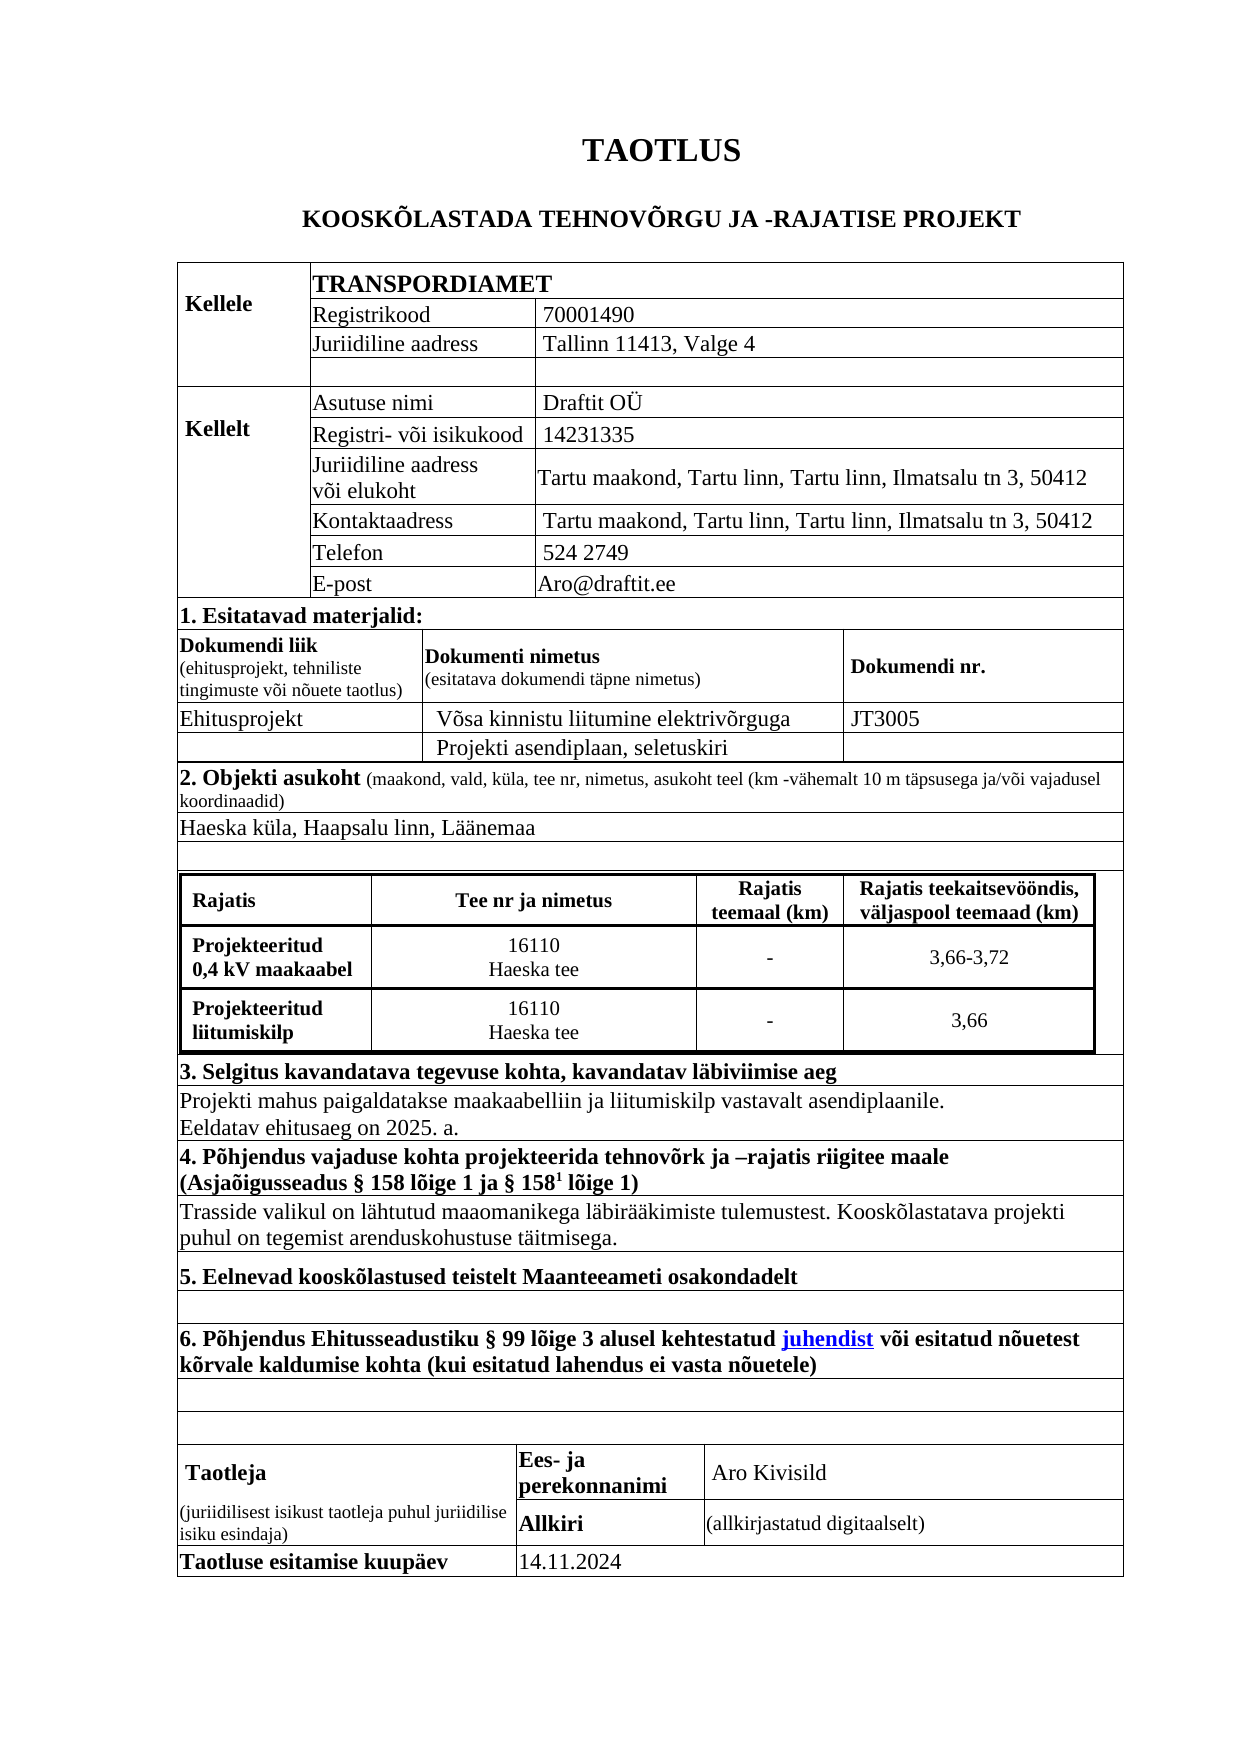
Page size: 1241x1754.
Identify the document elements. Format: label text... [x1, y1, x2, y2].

table_cell 1. Esitatavad materjalid: [178, 598, 1123, 628]
table_cell Trasside valikul on lähtutud maaomanikega läbirääkimiste tulemustest. Kooskõlastatava projekti puhul on tegemist arenduskohustuse täitmisega. [178, 1196, 1123, 1251]
table_cell [178, 1412, 1123, 1443]
table_cell 4. Põhjendus vajaduse kohta projekteerida tehnovõrk ja –rajatis riigitee maale (Asjaõigusseadus § 158 lõige 1 ja § 1581 lõige 1) [178, 1141, 1123, 1195]
table_cell Juriidiline aadress või elukoht [311, 449, 535, 503]
table_cell Registri- või isikukood [311, 418, 535, 448]
table_cell Asutuse nimi [311, 387, 535, 417]
table_cell Ehitusprojekt [178, 703, 422, 732]
table_cell [1036, 703, 1042, 732]
table_cell Taotleja [178, 1445, 516, 1499]
table_cell [1036, 630, 1042, 702]
table_cell [536, 358, 1123, 386]
table_cell [844, 733, 1036, 761]
table_cell [178, 1291, 1123, 1322]
table_cell (juriidilisest isikust taotleja puhul juriidilise isiku esindaja) [178, 1499, 516, 1544]
table_cell 5. Eelnevad kooskõlastused teistelt Maanteeameti osakondadelt [178, 1252, 1123, 1290]
table_cell [178, 733, 422, 761]
table_cell Juriidiline aadress [311, 328, 535, 357]
table_cell 14.11.2024 [517, 1546, 1123, 1576]
table_cell Aro@draftit.ee [536, 567, 1123, 597]
table_cell [1042, 703, 1123, 732]
table_cell [311, 358, 535, 386]
table_cell Dokumendi liik (ehitusprojekt, tehniliste tingimuste või nõuete taotlus) [178, 630, 422, 702]
table_cell JT3005 [844, 703, 1036, 732]
table_cell [1036, 733, 1042, 761]
table_cell Kontaktaadress [311, 505, 535, 535]
table_cell [1042, 733, 1123, 761]
table_cell Telefon [311, 536, 535, 566]
table_cell Aro Kivisild [705, 1445, 1123, 1499]
table_cell Võsa kinnistu liitumine elektrivõrguga [423, 703, 843, 732]
table_cell Projekti asendiplaan, seletuskiri [423, 733, 843, 761]
table_cell 6. Põhjendus Ehitusseadustiku § 99 lõige 3 alusel kehtestatud juhendist või esitatud nõuetest kõrvale kaldumise kohta (kui esitatud lahendus ei vasta nõuetele) [178, 1324, 1123, 1378]
table_cell 2. Objekti asukoht (maakond, vald, küla, tee nr, nimetus, asukoht teel (km -vähemalt 10 m täpsusega ja/või vajadusel koordinaadid) [178, 763, 1123, 812]
table_cell Tallinn 11413, Valge 4 [536, 328, 1123, 357]
table_cell [178, 842, 1123, 870]
table_cell [178, 871, 1123, 1053]
table_cell Tartu maakond, Tartu linn, Tartu linn, Ilmatsalu tn 3, 50412 [536, 449, 1123, 503]
table_cell (allkirjastatud digitaalselt) [705, 1500, 1123, 1544]
table_cell 524 2749 [536, 536, 1123, 566]
table_cell Registrikood [311, 299, 535, 327]
table_cell 14231335 [536, 418, 1123, 448]
table_cell Tartu maakond, Tartu linn, Tartu linn, Ilmatsalu tn 3, 50412 [536, 505, 1123, 535]
table_cell [178, 1379, 1123, 1411]
table_header Kellele [178, 263, 310, 386]
table_cell [1042, 630, 1123, 702]
table_header TRANSPORDIAMET [311, 263, 1123, 297]
table_cell Draftit OÜ [536, 387, 1123, 417]
table_cell Projekti mahus paigaldatakse maakaabelliin ja liitumiskilp vastavalt asendiplaanile. Eeldatav ehitusaeg on 2025. a. [178, 1086, 1123, 1140]
table_cell Haeska küla, Haapsalu linn, Läänemaa [178, 813, 1123, 841]
table_cell Taotluse esitamise kuupäev [178, 1546, 516, 1576]
table_cell 3. Selgitus kavandatava tegevuse kohta, kavandatav läbiviimise aeg [178, 1055, 1123, 1085]
text KOOSKÕLASTADA TEHNOVÕRGU JA -RAJATISE PROJEKT [177, 204, 1146, 233]
table_cell Dokumenti nimetus (esitatava dokumendi täpne nimetus) [423, 630, 843, 702]
table_cell E-post [311, 567, 535, 597]
table_cell Ees- ja perekonnanimi [517, 1445, 704, 1499]
table_cell Kellelt [178, 387, 310, 597]
table_cell Allkiri [517, 1500, 704, 1544]
table_cell Dokumendi nr. [844, 630, 1036, 702]
text TAOTLUS [177, 130, 1146, 168]
table_cell 70001490 [536, 299, 1123, 327]
